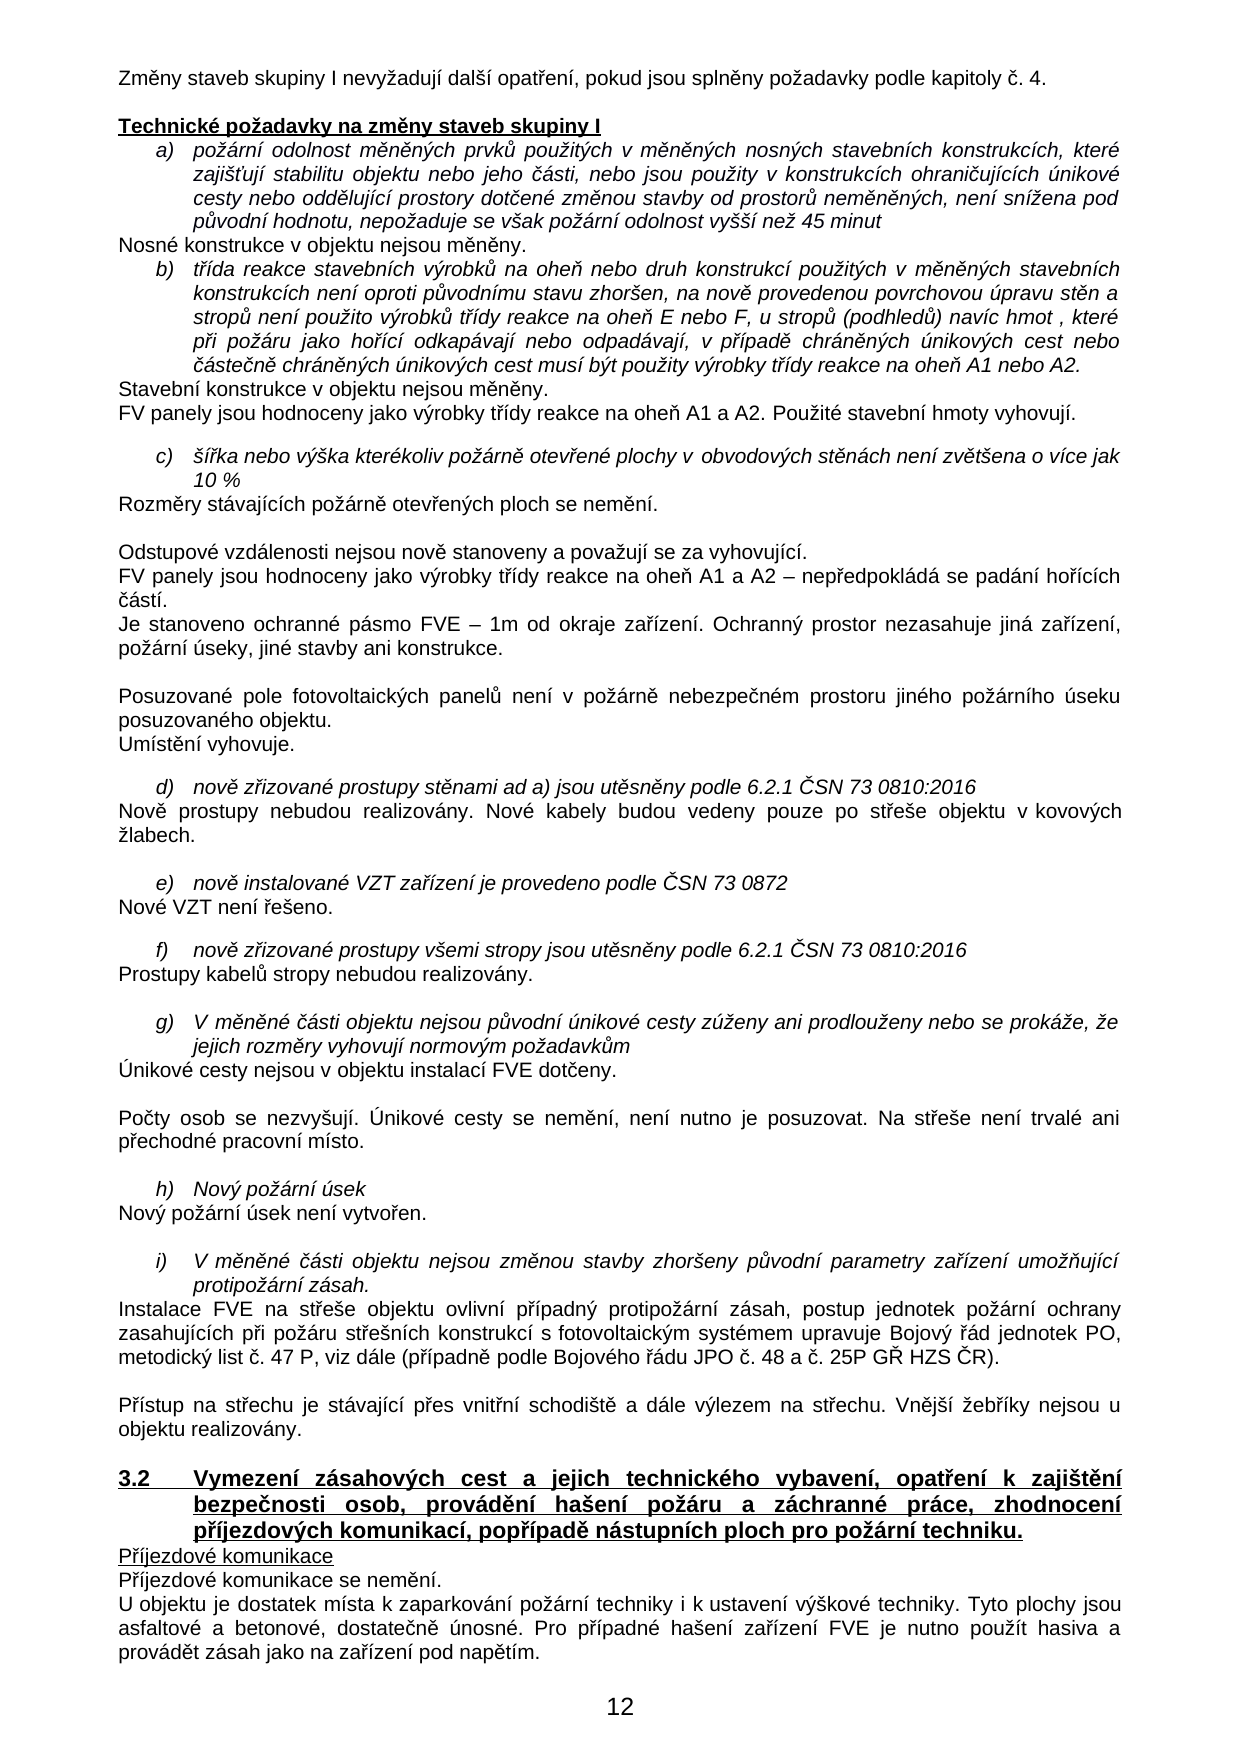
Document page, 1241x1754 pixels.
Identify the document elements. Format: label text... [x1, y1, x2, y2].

text Prostupy kabelů stropy nebudou realizovány. [118, 962, 1122, 986]
text U objektu je dostatek místa k zaparkování požární techniky i k ustavení výškové techniky. Tyto plochy jsou asfaltové a betonové, dostatečně únosné. Pro případné hašení zařízení FVE je nutno použít hasiva a provádět zásah jako na zařízení pod napětím. [118, 1592, 1122, 1663]
text FV panely jsou hodnoceny jako výrobky třídy reakce na oheň A1 a A2. Použité stavební hmoty vyhovují. [118, 401, 1122, 425]
text FV panely jsou hodnoceny jako výrobky třídy reakce na oheň A1 a A2 – nepředpokládá se padání hořících částí. [118, 564, 1122, 612]
list nově zřizované prostupy stěnami ad a) jsou utěsněny podle 6.2.1 ČSN 73 0810:2016 [156, 775, 1122, 799]
text Rozměry stávajících požárně otevřených ploch se nemění. [118, 492, 1122, 516]
list Nový požární úsek [156, 1177, 1122, 1201]
text Instalace FVE na střeše objektu ovlivní případný protipožární zásah, postup jednotek požární ochrany zasahujících při požáru střešních konstrukcí s fotovoltaickým systémem upravuje Bojový řád jednotek PO, metodický list č. 47 P, viz dále (případně podle Bojového řádu JPO č. 48 a č. 25P GŘ HZS ČR). [118, 1297, 1122, 1369]
list nově instalované VZT zařízení je provedeno podle ČSN 73 0872 [156, 871, 1122, 894]
text Počty osob se nezvyšují. Únikové cesty se nemění, není nutno je posuzovat. Na střeše není trvalé ani přechodné pracovní místo. [118, 1105, 1122, 1153]
text Nový požární úsek není vytvořen. [118, 1201, 1122, 1225]
text Příjezdové komunikace se nemění. [118, 1568, 1122, 1592]
text Příjezdové komunikace [118, 1544, 1122, 1568]
list nově zřizované prostupy všemi stropy jsou utěsněny podle 6.2.1 ČSN 73 0810:2016 [156, 938, 1122, 962]
text Posuzované pole fotovoltaických panelů není v požárně nebezpečném prostoru jiného požárního úseku posuzovaného objektu. [118, 684, 1122, 732]
text Nosné konstrukce v objektu nejsou měněny. [118, 233, 1122, 257]
text Je stanoveno ochranné pásmo FVE – 1m od okraje zařízení. Ochranný prostor nezasahuje jiná zařízení, požární úseky, jiné stavby ani konstrukce. [118, 612, 1122, 660]
text 3.2 Vymezení zásahových cest a jejich technického vybavení, opatření k zajištění bezpečnosti osob, provádění hašení požáru a záchranné práce, zhodnocení příjezdových komunikací, popřípadě nástupních ploch pro požární techniku. [118, 1465, 1122, 1488]
text Technické požadavky na změny staveb skupiny I [118, 113, 1122, 137]
list požární odolnost měněných prvků použitých v měněných nosných stavebních konstrukcích, které zajišťují stabilitu objektu nebo jeho části, nebo jsou použity v konstrukcích ohraničujících únikové cesty nebo oddělující prostory dotčené změnou stavby od prostorů neměněných, není snížena pod původní hodnotu, nepožaduje se však požární odolnost vyšší než 45 minut [156, 137, 1122, 233]
text Nově prostupy nebudou realizovány. Nové kabely budou vedeny pouze po střeše objektu v kovových žlabech. [118, 799, 1122, 847]
text Přístup na střechu je stávající přes vnitřní schodiště a dále výlezem na střechu. Vnější žebříky nejsou u objektu realizovány. [118, 1393, 1122, 1441]
text Změny staveb skupiny I nevyžadují další opatření, pokud jsou splněny požadavky podle kapitoly č. 4. [118, 66, 1122, 89]
text Únikové cesty nejsou v objektu instalací FVE dotčeny. [118, 1057, 1122, 1081]
text Umístění vyhovuje. [118, 732, 1122, 756]
list V měněné části objektu nejsou původní únikové cesty zúženy ani prodlouženy nebo se prokáže, že jejich rozměry vyhovují normovým požadavkům [156, 1009, 1122, 1057]
text Odstupové vzdálenosti nejsou nově stanoveny a považují se za vyhovující. [118, 540, 1122, 564]
text Stavební konstrukce v objektu nejsou měněny. [118, 377, 1122, 401]
list šířka nebo výška kterékoliv požárně otevřené plochy v obvodových stěnách není zvětšena o více jak 10 % [156, 444, 1122, 492]
text 3.2 Vymezení zásahových cest a jejich technického vybavení, opatření k zajištění bezpečnosti osob, provádění hašení požáru a záchranné práce, zhodnocení příjezdových komunikací, popřípadě nástupních ploch pro požární techniku. [118, 1489, 1122, 1544]
list třída reakce stavebních výrobků na oheň nebo druh konstrukcí použitých v měněných stavebních konstrukcích není oproti původnímu stavu zhoršen, na nově provedenou povrchovou úpravu stěn a stropů není použito výrobků třídy reakce na oheň E nebo F, u stropů (podhledů) navíc hmot , které při požáru jako hořící odkapávají nebo odpadávají, v případě chráněných únikových cest nebo částečně chráněných únikových cest musí být použity výrobky třídy reakce na oheň A1 nebo A2. [156, 257, 1122, 377]
list V měněné části objektu nejsou změnou stavby zhoršeny původní parametry zařízení umožňující protipožární zásah. [156, 1249, 1122, 1297]
text Nové VZT není řešeno. [118, 894, 1122, 918]
